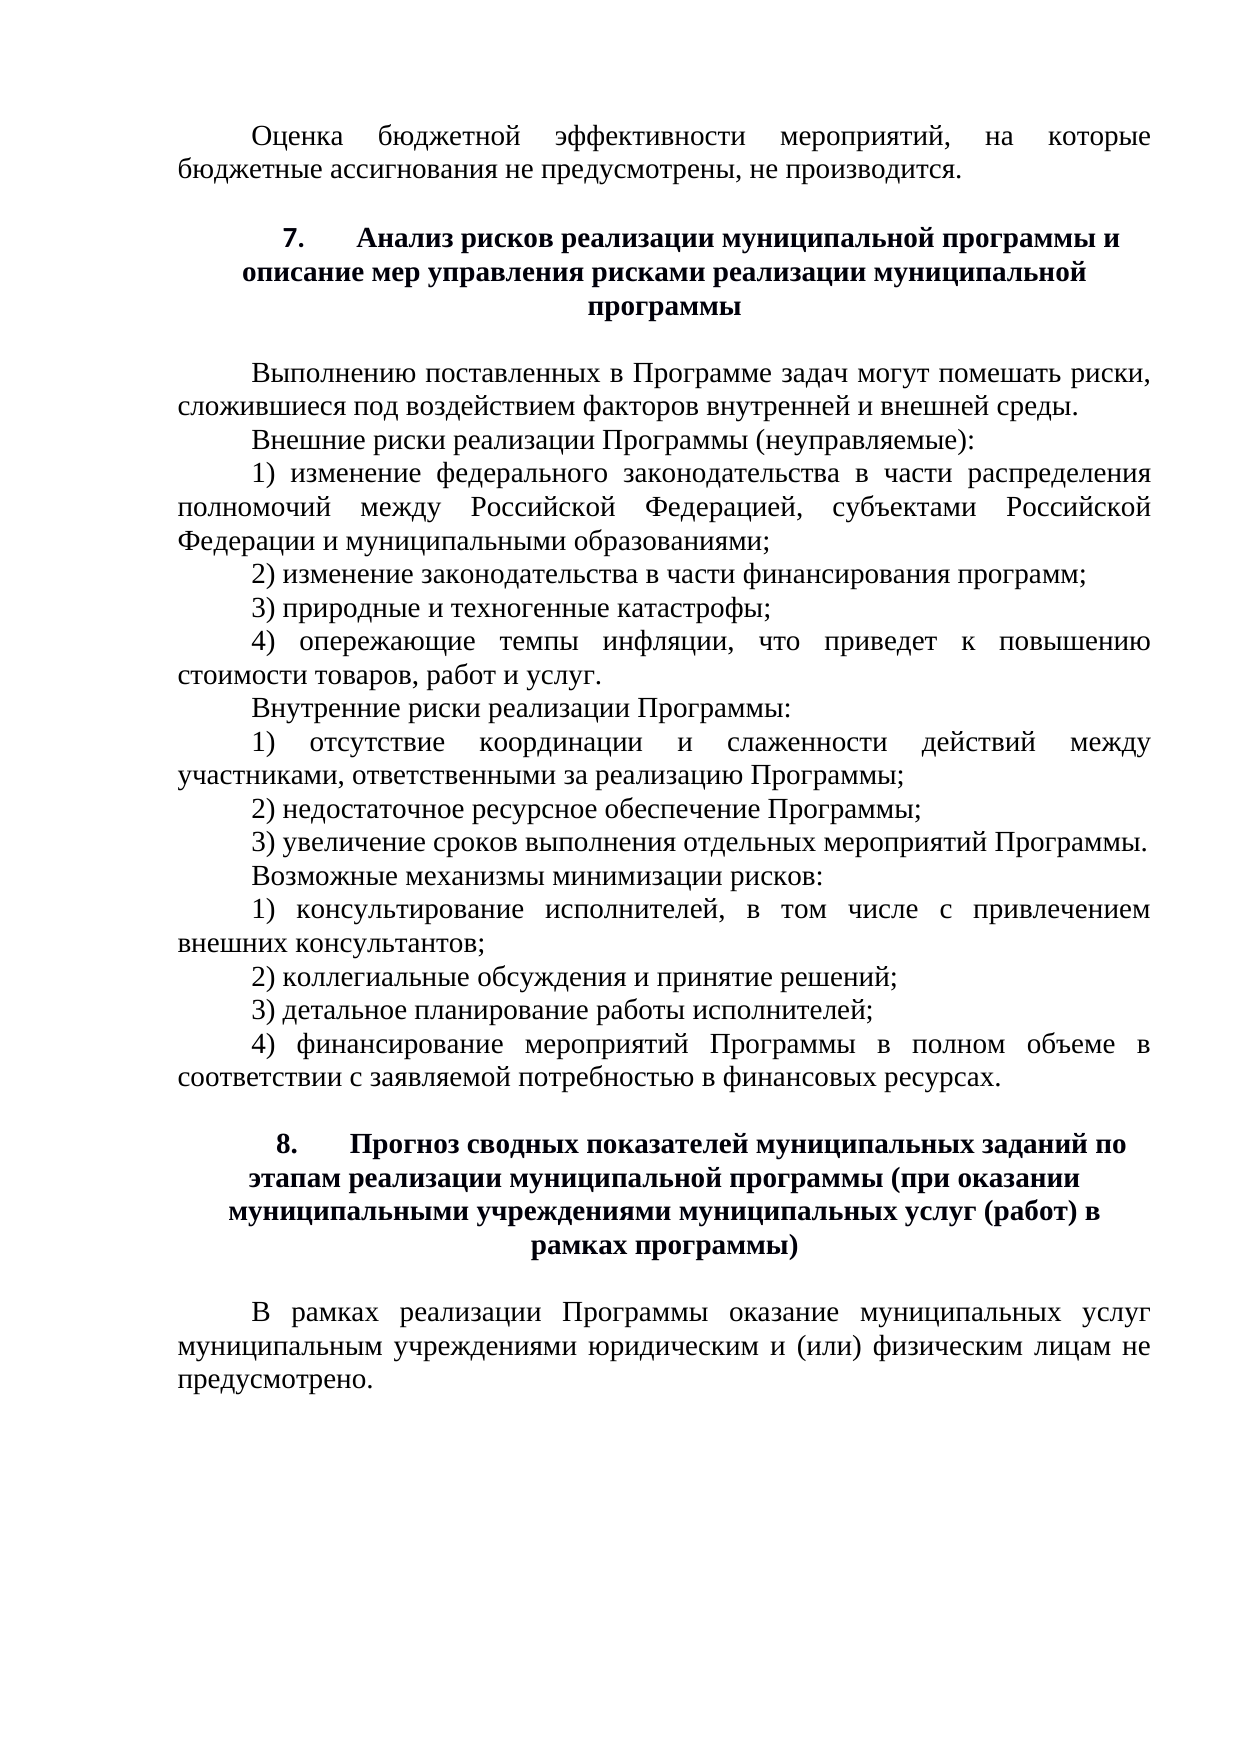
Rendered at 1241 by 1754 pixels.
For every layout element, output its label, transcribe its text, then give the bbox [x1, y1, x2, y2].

text 2) коллегиальные обсуждения и принятие решений; [177, 959, 1152, 992]
text 3) природные и техногенные катастрофы; [177, 590, 1152, 623]
list Прогноз сводных показателей муниципальных заданий по этапам реализации муниципальной программы (при оказании муниципальными учреждениями муниципальных услуг (работ) в рамках программы) [177, 1126, 1152, 1261]
text 4) опережающие темпы инфляции, что приведет к повышению стоимости товаров, работ и услуг. [177, 623, 1152, 690]
text 1) консультирование исполнителей, в том числе с привлечением внешних консультантов; [177, 892, 1152, 959]
text Выполнению поставленных в Программе задач могут помешать риски, сложившиеся под воздействием факторов внутренней и внешней среды. [177, 355, 1152, 422]
list Анализ рисков реализации муниципальной программы и описание мер управления рисками реализации муниципальной программы [177, 219, 1152, 321]
text В рамках реализации Программы оказание муниципальных услуг муниципальным учреждениями юридическим и (или) физическим лицам не предусмотрено. [177, 1294, 1152, 1395]
text Внешние риски реализации Программы (неуправляемые): [177, 422, 1152, 456]
text 1) изменение федерального законодательства в части распределения полномочий между Российской Федерацией, субъектами Российской Федерации и муниципальными образованиями; [177, 456, 1152, 556]
text 3) увеличение сроков выполнения отдельных мероприятий Программы. [177, 824, 1152, 858]
text 3) детальное планирование работы исполнителей; [177, 992, 1152, 1026]
text Внутренние риски реализации Программы: [177, 690, 1152, 724]
text Возможные механизмы минимизации рисков: [177, 858, 1152, 892]
text 2) изменение законодательства в части финансирования программ; [177, 556, 1152, 590]
text 4) финансирование мероприятий Программы в полном объеме в соответствии с заявляемой потребностью в финансовых ресурсах. [177, 1026, 1152, 1093]
text 2) недостаточное ресурсное обеспечение Программы; [177, 791, 1152, 824]
text 1) отсутствие координации и слаженности действий между участниками, ответственными за реализацию Программы; [177, 724, 1152, 791]
text Оценка бюджетной эффективности мероприятий, на которые бюджетные ассигнования не предусмотрены, не производится. [177, 118, 1152, 185]
